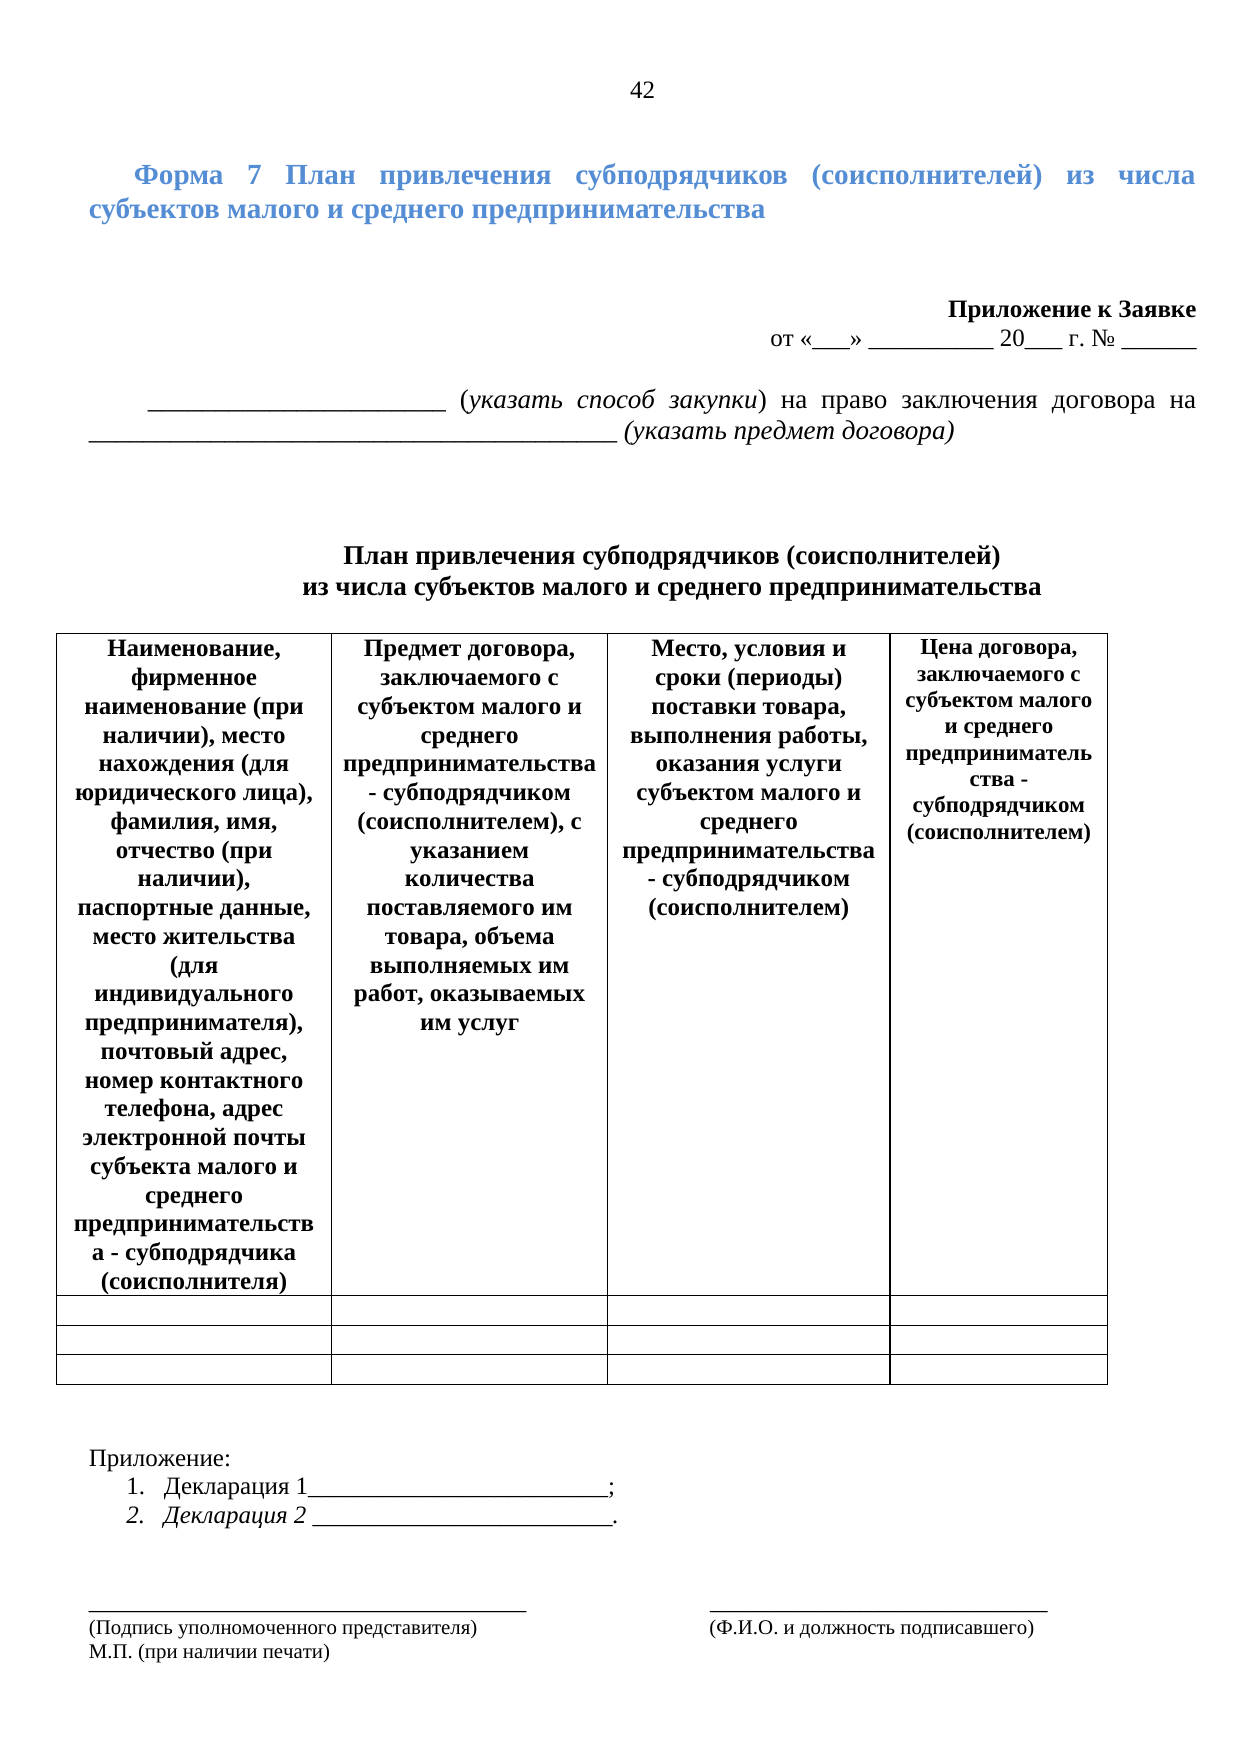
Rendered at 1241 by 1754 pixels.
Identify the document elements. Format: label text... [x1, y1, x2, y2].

list Декларация 2 ________________________. [126, 1500, 1196, 1529]
table_cell [608, 1355, 889, 1384]
table_header Предмет договора, заключаемого с субъектом малого и среднего предпринимательства - субподрядчиком (соисполнителем), с указанием количества поставляемого им товара, объема выполняемых им работ, оказываемых им услуг [332, 634, 607, 1295]
table_cell [608, 1296, 889, 1324]
text План привлечения субподрядчиков (соисполнителей) [89, 539, 1196, 570]
table_cell [891, 1296, 1107, 1324]
table_cell [891, 1355, 1107, 1384]
text из числа субъектов малого и среднего предпринимательства [89, 570, 1196, 601]
text от «___» __________ 20___ г. № ______ [89, 323, 1196, 352]
text Приложение к Заявке [89, 294, 1196, 323]
list Декларация 1________________________; [126, 1471, 1196, 1500]
table_cell [332, 1326, 607, 1354]
text М.П. (при наличии печати) [89, 1639, 1196, 1663]
table_header Цена договора, заключаемого с субъектом малого и среднего предпринимательства - субподрядчиком (соисполнителем) [891, 634, 1107, 1295]
text (Подпись уполномоченного представителя) (Ф.И.О. и должность подписавшего) [89, 1615, 1196, 1639]
table_cell [57, 1296, 331, 1324]
table_cell [57, 1326, 331, 1354]
text ______________________ (указать способ закупки) на право заключения договора на _______________________________________ (указать предмет договора) [89, 383, 1196, 446]
table_cell [891, 1326, 1107, 1354]
text Приложение: [89, 1443, 1196, 1471]
table_cell [608, 1326, 889, 1354]
subtitle Форма 7 План привлечения субподрядчиков (соисполнителей) из числа субъектов малого и среднего предпринимательства [89, 157, 1196, 224]
table_cell [332, 1296, 607, 1324]
table_cell [332, 1355, 607, 1384]
text ___________________________________ ___________________________ [89, 1586, 1196, 1615]
table_cell [57, 1355, 331, 1384]
table_header Место, условия и сроки (периоды) поставки товара, выполнения работы, оказания услуги субъектом малого и среднего предпринимательства - субподрядчиком (соисполнителем) [608, 634, 889, 1295]
table_header Наименование, фирменное наименование (при наличии), место нахождения (для юридического лица), фамилия, имя, отчество (при наличии), паспортные данные, место жительства (для индивидуального предпринимателя), почтовый адрес, номер контактного телефона, адрес электронной почты субъекта малого и среднего предпринимательства - субподрядчика (соисполнителя) [57, 634, 331, 1295]
